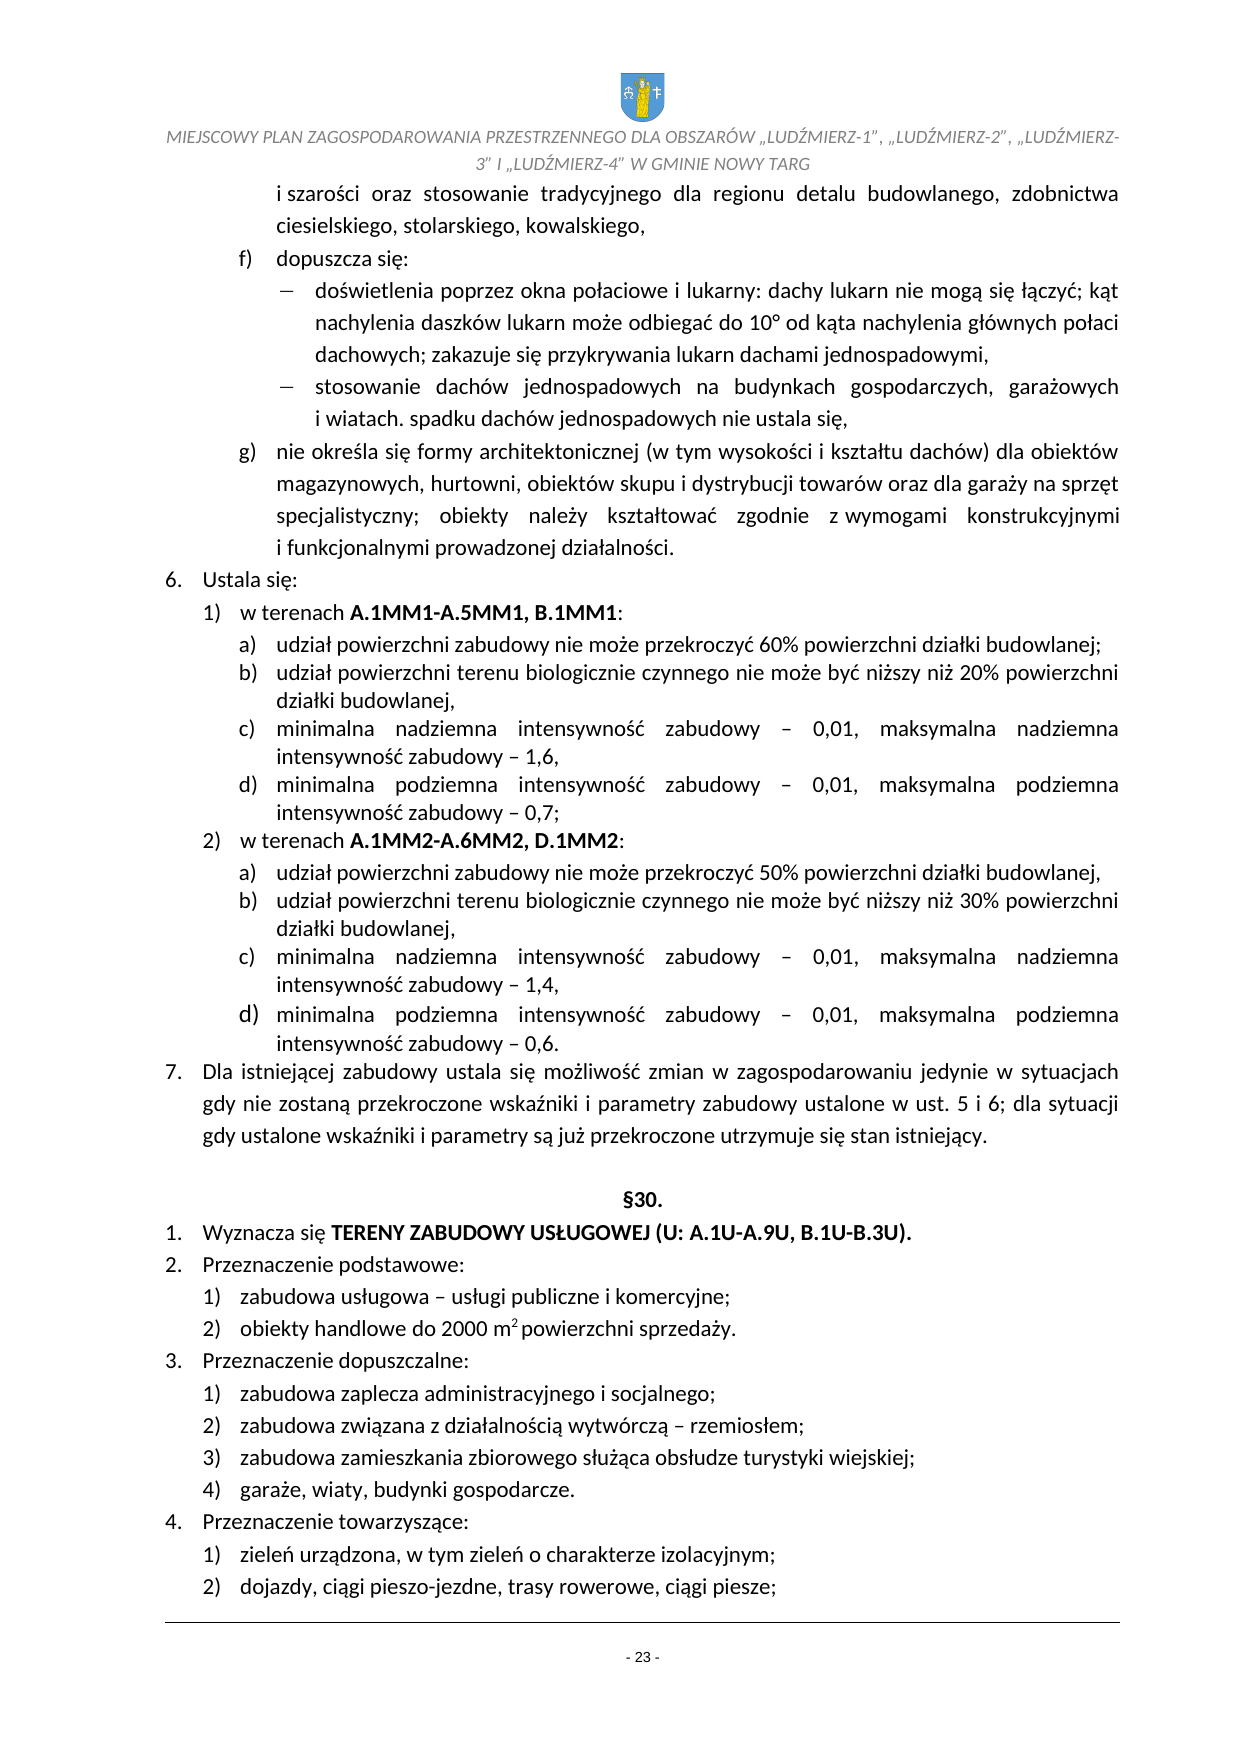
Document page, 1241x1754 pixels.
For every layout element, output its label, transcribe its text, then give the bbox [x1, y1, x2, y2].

list zabudowa zaplecza administracyjnego i socjalnego; [202, 1379, 1120, 1407]
list Przeznaczenie dopuszczalne: [165, 1347, 1120, 1374]
list minimalna podziemna intensywność zabudowy – 0,01, maksymalna podziemna intensywność zabudowy – 0,7; [239, 770, 1120, 826]
list stosowanie dachów jednospadowych na budynkach gospodarczych, garażowych i wiatach. spadku dachów jednospadowych nie ustala się, [277, 372, 1120, 433]
picture [620, 73, 665, 122]
list minimalna nadziemna intensywność zabudowy – 0,01, maksymalna nadziemna intensywność zabudowy – 1,6, [239, 714, 1120, 770]
list dopuszcza się: [239, 244, 1120, 272]
list minimalna nadziemna intensywność zabudowy – 0,01, maksymalna nadziemna intensywność zabudowy – 1,4, [239, 942, 1120, 998]
list Wyznacza się TERENY ZABUDOWY USŁUGOWEJ (U: A.1U-A.9U, B.1U-B.3U). [165, 1218, 1120, 1246]
list Przeznaczenie towarzyszące: [165, 1507, 1120, 1536]
text §30. [165, 1186, 1120, 1214]
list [239, 179, 1120, 239]
list w terenach A.1MM2-A.6MM2, D.1MM2: [202, 826, 1120, 854]
list zieleń urządzona, w tym zieleń o charakterze izolacyjnym; [202, 1540, 1120, 1568]
list udział powierzchni zabudowy nie może przekroczyć 50% powierzchni działki budowlanej, [239, 858, 1120, 886]
list zabudowa usługowa – usługi publiczne i komercyjne; [202, 1282, 1120, 1310]
list Dla istniejącej zabudowy ustala się możliwość zmian w zagospodarowaniu jedynie w sytuacjach gdy nie zostaną przekroczone wskaźniki i parametry zabudowy ustalone w ust. 5 i 6; dla sytuacji gdy ustalone wskaźniki i parametry są już przekroczone utrzymuje się stan istniejący. [165, 1057, 1120, 1149]
list zabudowa związana z działalnością wytwórczą – rzemiosłem; [202, 1411, 1120, 1439]
list minimalna podziemna intensywność zabudowy – 0,01, maksymalna podziemna intensywność zabudowy – 0,6. [239, 998, 1120, 1057]
list udział powierzchni zabudowy nie może przekroczyć 60% powierzchni działki budowlanej; [239, 630, 1120, 658]
list zabudowa zamieszkania zbiorowego służąca obsłudze turystyki wiejskiej; [202, 1443, 1120, 1471]
list w terenach A.1MM1-A.5MM1, B.1MM1: [202, 598, 1120, 626]
list obiekty handlowe do 2000 m2 powierzchni sprzedaży. [202, 1314, 1120, 1342]
list dojazdy, ciągi pieszo-jezdne, trasy rowerowe, ciągi piesze; [202, 1572, 1120, 1600]
list garaże, wiaty, budynki gospodarcze. [202, 1475, 1120, 1503]
list udział powierzchni terenu biologicznie czynnego nie może być niższy niż 20% powierzchni działki budowlanej, [239, 658, 1120, 714]
list doświetlenia poprzez okna połaciowe i lukarny: dachy lukarn nie mogą się łączyć; kąt nachylenia daszków lukarn może odbiegać do 10° od kąta nachylenia głównych połaci dachowych; zakazuje się przykrywania lukarn dachami jednospadowymi, [277, 276, 1120, 368]
list Przeznaczenie podstawowe: [165, 1250, 1120, 1278]
list Ustala się: [165, 566, 1120, 593]
list nie określa się formy architektonicznej (w tym wysokości i kształtu dachów) dla obiektów magazynowych, hurtowni, obiektów skupu i dystrybucji towarów oraz dla garaży na sprzęt specjalistyczny; obiekty należy kształtować zgodnie z wymogami konstrukcyjnymi i funkcjonalnymi prowadzonej działalności. [239, 437, 1120, 561]
list udział powierzchni terenu biologicznie czynnego nie może być niższy niż 30% powierzchni działki budowlanej, [239, 886, 1120, 942]
